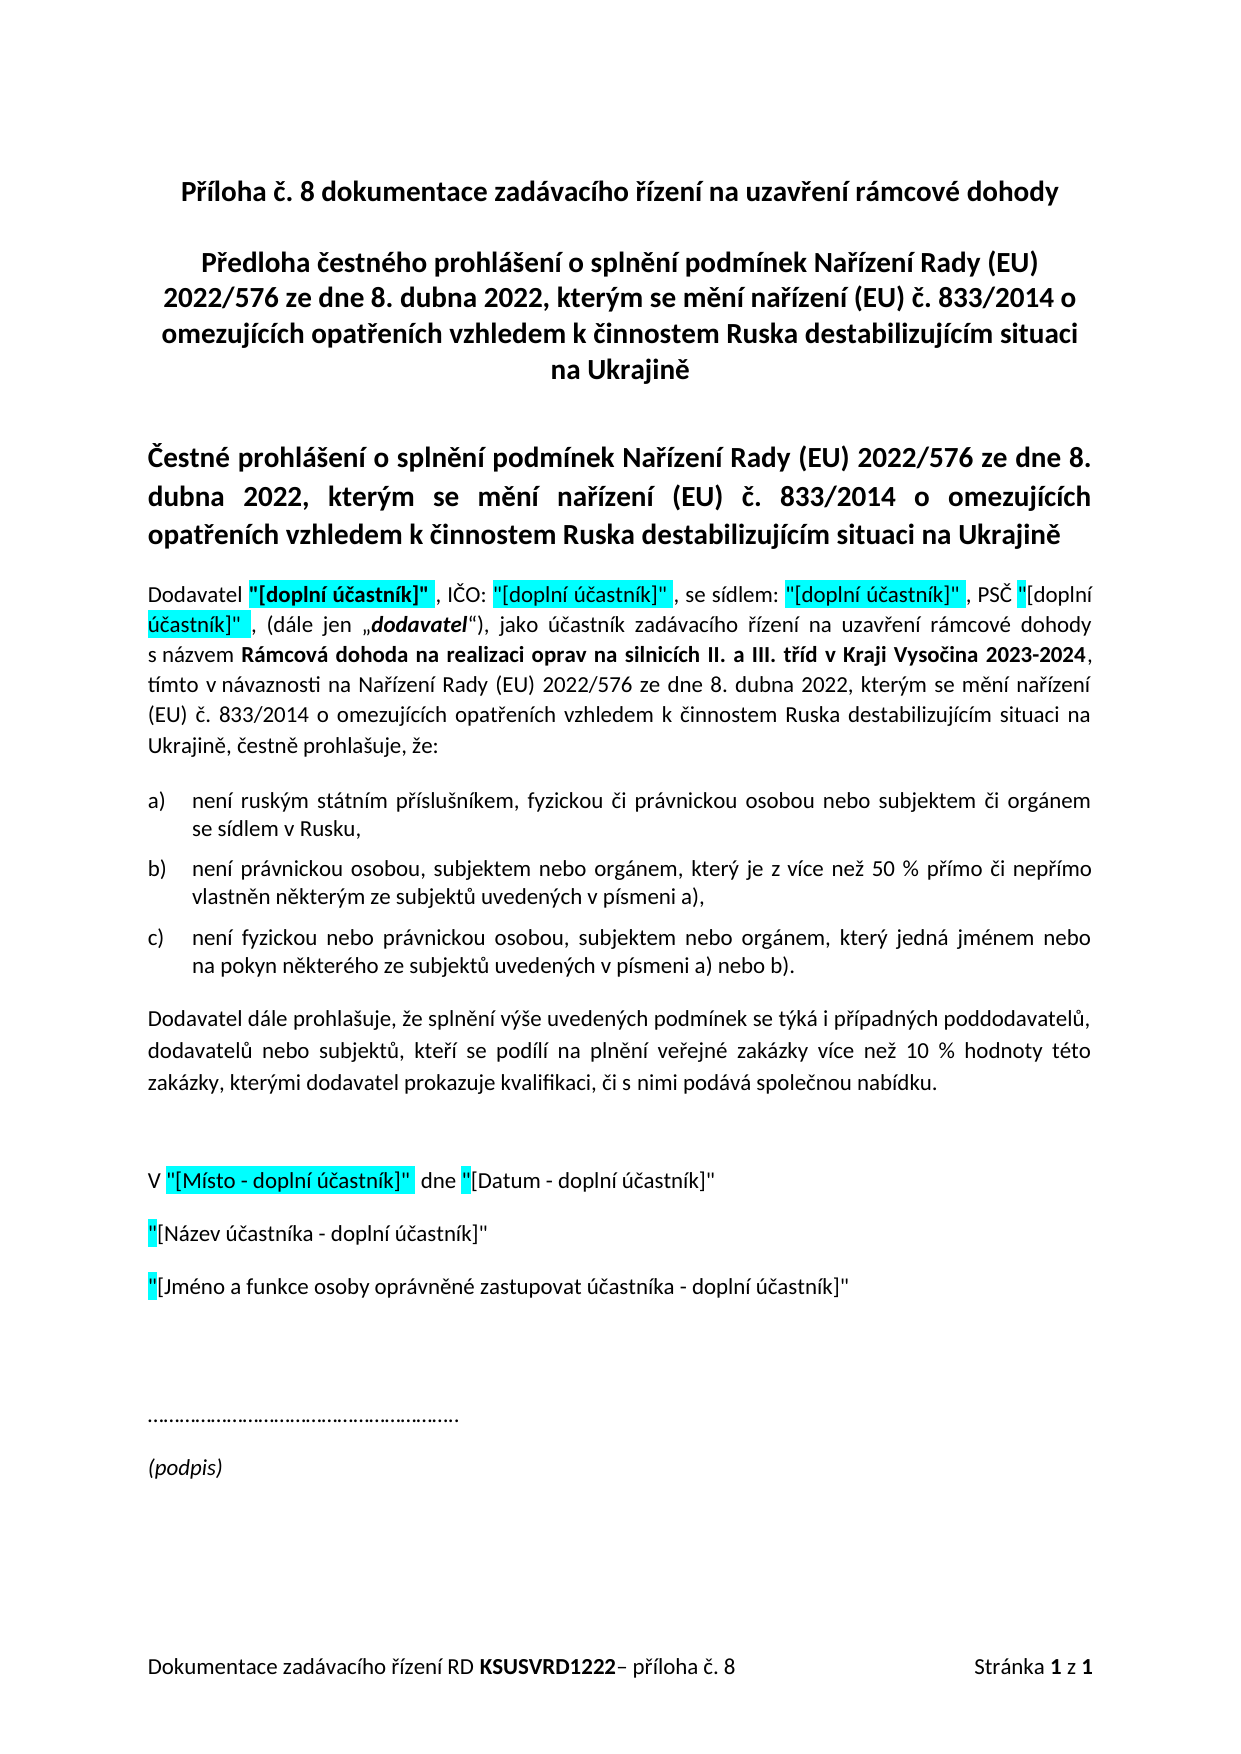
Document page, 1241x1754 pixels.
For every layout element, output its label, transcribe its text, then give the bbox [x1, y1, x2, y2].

text Dodavatel dále prohlašuje, že splnění výše uvedených podmínek se týká i případných poddodavatelů, dodavatelů nebo subjektů, kteří se podílí na plnění veřejné zakázky více než 10 % hodnoty této zakázky, kterými dodavatel prokazuje kvalifikaci, či s nimi podává společnou nabídku. [148, 1004, 1093, 1096]
text Předloha čestného prohlášení o splnění podmínek Nařízení Rady (EU) 2022/576 ze dne 8. dubna 2022, kterým se mění nařízení (EU) č. 833/2014 o omezujících opatřeních vzhledem k činnostem Ruska destabilizujícím situaci na Ukrajině [148, 244, 1093, 386]
list není právnickou osobou, subjektem nebo orgánem, který je z více než 50 % přímo či nepřímo vlastněn některým ze subjektů uvedených v písmeni a), [148, 854, 1093, 911]
text ………………………………………………….. [148, 1400, 1093, 1428]
text Dodavatel , IČO: , se sídlem: , PSČ , (dále jen „dodavatel“), jako účastník zadávacího řízení na uzavření rámcové dohody s názvem Rámcová dohoda na realizaci oprav na silnicích II. a III. tříd v Kraji Vysočina 2023-2024, tímto v návaznosti na Nařízení Rady (EU) 2022/576 ze dne 8. dubna 2022, kterým se mění nařízení (EU) č. 833/2014 o omezujících opatřeních vzhledem k činnostem Ruska destabilizujícím situaci na Ukrajině, čestně prohlašuje, že: [148, 580, 1093, 759]
text V dne [415, 1166, 461, 1194]
list není fyzickou nebo právnickou osobou, subjektem nebo orgánem, který jedná jménem nebo na pokyn některého ze subjektů uvedených v písmeni a) nebo b). [148, 923, 1093, 979]
text V dne [471, 1166, 1093, 1194]
text (podpis) [148, 1453, 1093, 1481]
text V dne [148, 1166, 166, 1194]
text Příloha č. 8 dokumentace zadávacího řízení na uzavření rámcové dohody [148, 173, 1093, 208]
text Čestné prohlášení o splnění podmínek Nařízení Rady (EU) 2022/576 ze dne 8. dubna 2022, kterým se mění nařízení (EU) č. 833/2014 o omezujících opatřeních vzhledem k činnostem Ruska destabilizujícím situaci na Ukrajině [148, 439, 1093, 552]
list není ruským státním příslušníkem, fyzickou či právnickou osobou nebo subjektem či orgánem se sídlem v Rusku, [148, 786, 1093, 842]
